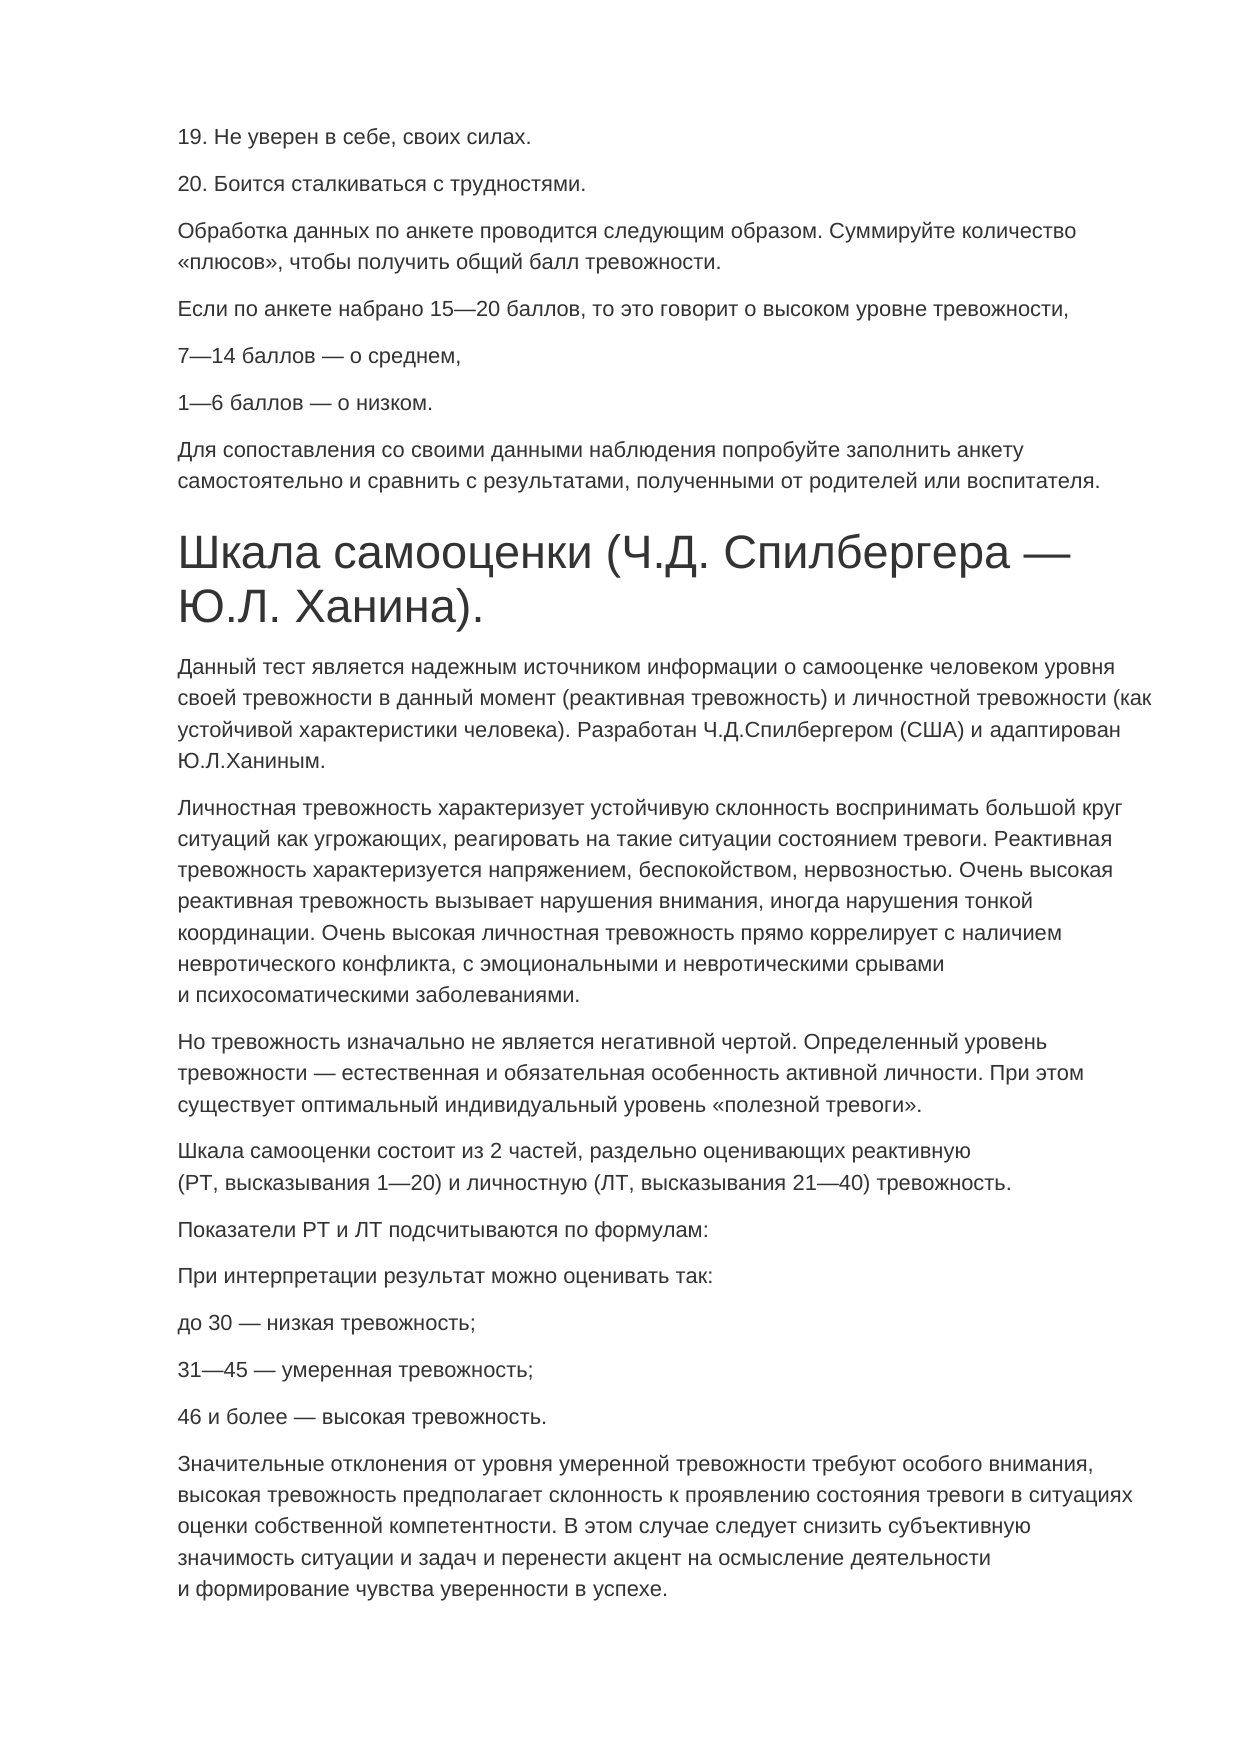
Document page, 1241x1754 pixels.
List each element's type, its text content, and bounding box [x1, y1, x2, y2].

text 31—45 — умеренная тревожность; [177, 1351, 1152, 1382]
text Но тревожность изначально не является негативной чертой. Определенный уровень тревожности — естественная и обязательная особенность активной личности. При этом существует оптимальный индивидуальный уровень «полезной тревоги». [177, 1023, 1152, 1117]
text При интерпретации результат можно оценивать так: [177, 1257, 1152, 1288]
text 20. Боится сталкиваться с трудностями. [177, 165, 1152, 196]
text Данный тест является надежным источником информации о самооценке человеком уровня своей тревожности в данный момент (реактивная тревожность) и личностной тревожности (как устойчивой характеристики человека). Разработан Ч.Д.Спилбергером (США) и адаптирован Ю.Л.Ханиным. [177, 648, 1152, 773]
text до 30 — низкая тревожность; [177, 1304, 1152, 1335]
text Показатели РТ и ЛТ подсчитываются по формулам: [177, 1210, 1152, 1242]
text 7—14 баллов — о среднем, [177, 337, 1152, 368]
text Для сопоставления со своими данными наблюдения попробуйте заполнить анкету самостоятельно и сравнить с результатами, полученными от родителей или воспитателя. [177, 431, 1152, 493]
text 1—6 баллов — о низком. [177, 384, 1152, 415]
text Если по анкете набрано 15—20 баллов, то это говорит о высоком уровне тревожности, [177, 290, 1152, 321]
text Шкала самооценки состоит из 2 частей, раздельно оценивающих реактивную (РТ, высказывания 1—20) и личностную (ЛТ, высказывания 21—40) тревожность. [177, 1132, 1152, 1195]
text Обработка данных по анкете проводится следующим образом. Суммируйте количество «плюсов», чтобы получить общий балл тревожности. [177, 212, 1152, 274]
text Значительные отклонения от уровня умеренной тревожности требуют особого внимания, высокая тревожность предполагает склонность к проявлению состояния тревоги в ситуациях оценки собственной компетентности. В этом случае следует снизить субъективную значимость ситуации и задач и перенести акцент на осмысление деятельности и формирование чувства уверенности в успехе. [177, 1445, 1152, 1601]
text Личностная тревожность характеризует устойчивую склонность воспринимать большой круг ситуаций как угрожающих, реагировать на такие ситуации состоянием тревоги. Реактивная тревожность характеризуется напряжением, беспокойством, нервозностью. Очень высокая реактивная тревожность вызывает нарушения внимания, иногда нарушения тонкой координации. Очень высокая личностная тревожность прямо коррелирует с наличием невротического конфликта, с эмоциональными и невротическими срывами и психосоматическими заболеваниями. [177, 788, 1152, 1007]
text 19. Не уверен в себе, своих силах. [177, 118, 1152, 149]
text 46 и более — высокая тревожность. [177, 1398, 1152, 1429]
text Шкала самооценки (Ч.Д. Спилбергера — Ю.Л. Ханина). [177, 524, 1152, 632]
